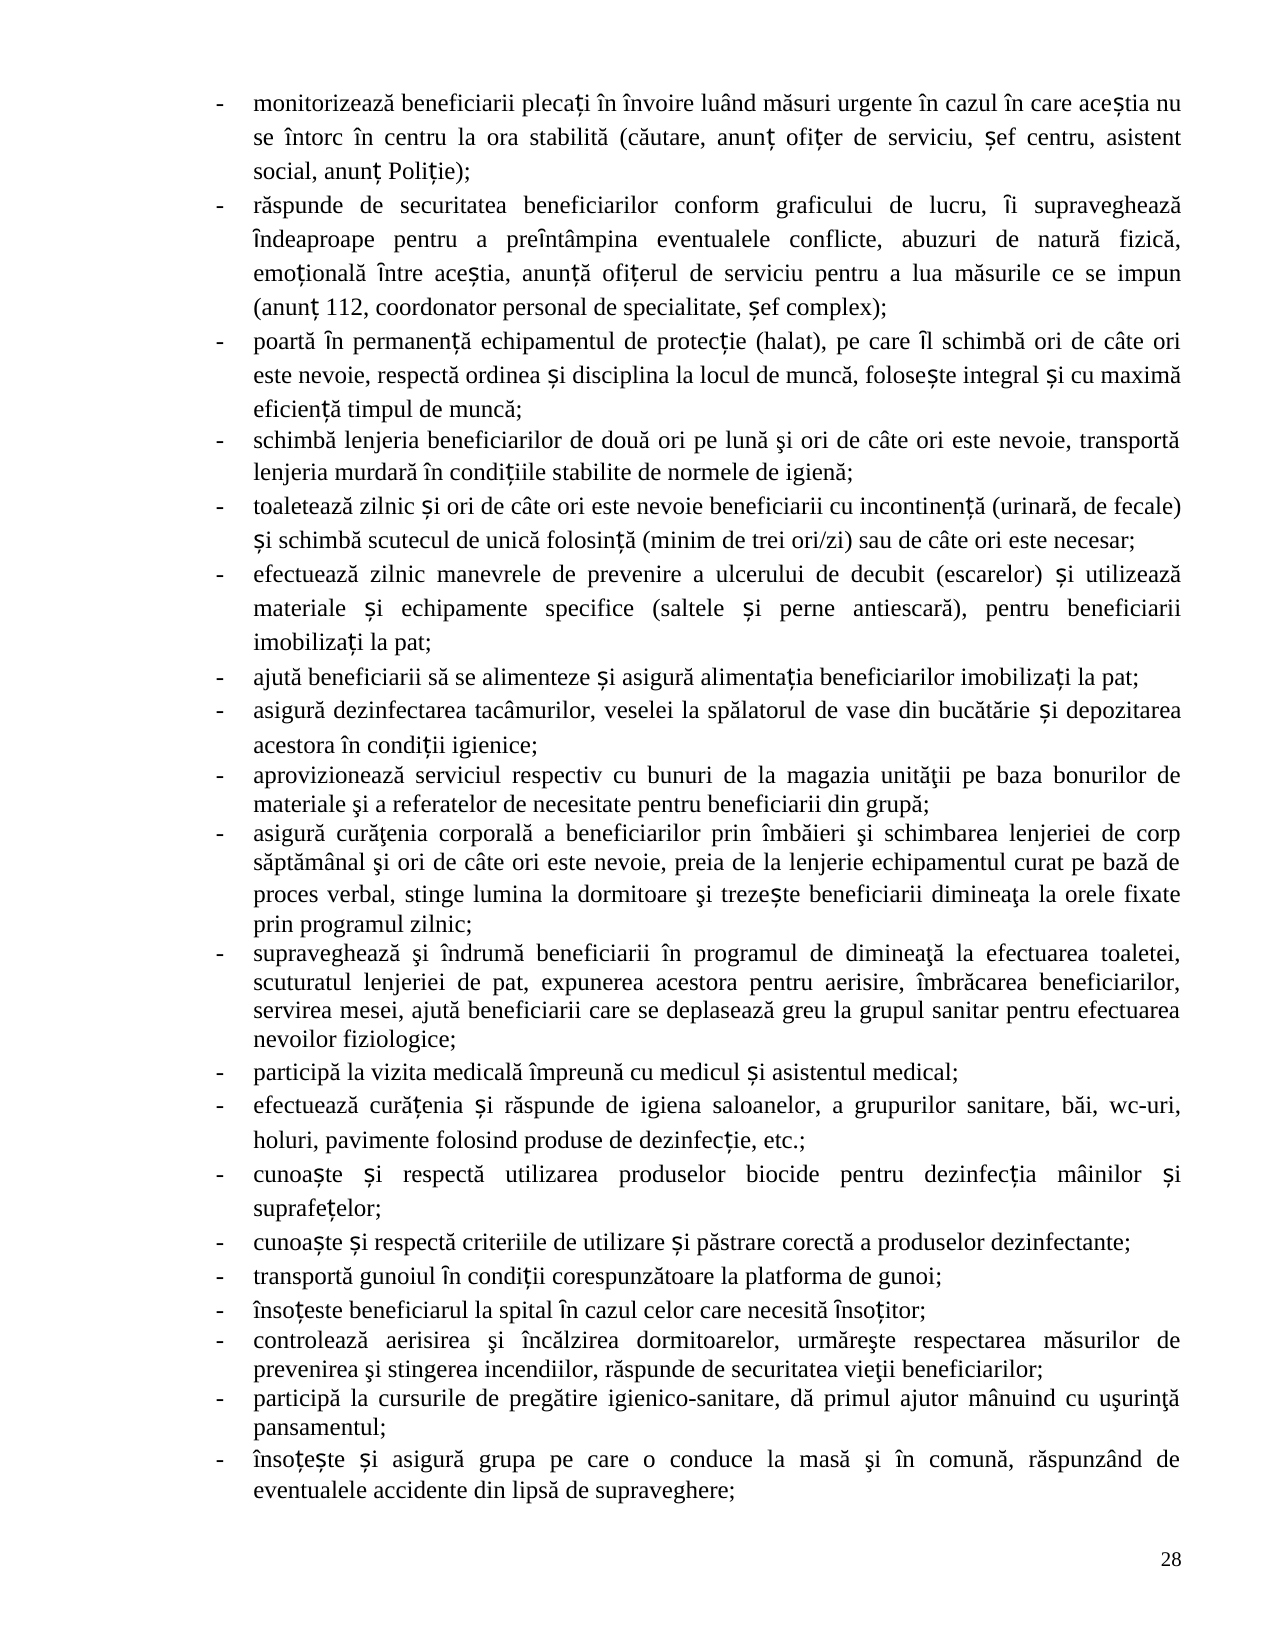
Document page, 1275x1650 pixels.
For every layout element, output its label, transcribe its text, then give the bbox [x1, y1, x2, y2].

list participă la vizita medicală împreună cu medicul și asistentul medical; [216, 1053, 1181, 1087]
list aprovizionează serviciul respectiv cu bunuri de la magazia unităţii pe baza bonurilor de materiale şi a referatelor de necesitate pentru beneficiarii din grupă; [216, 760, 1181, 818]
list cunoaște și respectă criteriile de utilizare și păstrare corectă a produselor dezinfectante; [216, 1223, 1181, 1257]
list asigură curăţenia corporală a beneficiarilor prin îmbăieri şi schimbarea lenjeriei de corp săptămânal şi ori de câte ori este nevoie, preia de la lenjerie echipamentul curat pe bază de proces verbal, stinge lumina la dormitoare şi trezește beneficiarii dimineaţa la orele fixate prin programul zilnic; [216, 818, 1181, 938]
list schimbă lenjeria beneficiarilor de două ori pe lună şi ori de câte ori este nevoie, transportă lenjeria murdară în condițiile stabilite de normele de igienă; [216, 425, 1181, 488]
list toaletează zilnic și ori de câte ori este nevoie beneficiarii cu incontinență (urinară, de fecale) și schimbă scutecul de unică folosință (minim de trei ori/zi) sau de câte ori este necesar; [216, 488, 1181, 556]
list asigură dezinfectarea tacâmurilor, veselei la spălatorul de vase din bucătărie și depozitarea acestora în condiții igienice; [216, 692, 1181, 760]
list participă la cursurile de pregătire igienico-sanitare, dă primul ajutor mânuind cu uşurinţă pansamentul; [216, 1383, 1181, 1441]
list însoțeste beneficiarul la spital ȋn cazul celor care necesită ȋnsoțitor; [216, 1292, 1181, 1326]
list controlează aerisirea şi încălzirea dormitoarelor, urmăreşte respectarea măsurilor de prevenirea şi stingerea incendiilor, răspunde de securitatea vieţii beneficiarilor; [216, 1326, 1181, 1383]
list supraveghează şi îndrumă beneficiarii în programul de dimineaţă la efectuarea toaletei, scuturatul lenjeriei de pat, expunerea acestora pentru aerisire, îmbrăcarea beneficiarilor, servirea mesei, ajută beneficiarii care se deplasează greu la grupul sanitar pentru efectuarea nevoilor fiziologice; [216, 938, 1181, 1053]
list transportă gunoiul ȋn condiții corespunzătoare la platforma de gunoi; [216, 1257, 1181, 1292]
list efectuează zilnic manevrele de prevenire a ulcerului de decubit (escarelor) și utilizează materiale și echipamente specifice (saltele și perne antiescară), pentru beneficiarii imobilizați la pat; [216, 556, 1181, 658]
list ajută beneficiarii să se alimenteze și asigură alimentația beneficiarilor imobilizați la pat; [216, 658, 1181, 692]
list poartă ȋn permanență echipamentul de protecție (halat), pe care ȋl schimbă ori de câte ori este nevoie, respectă ordinea și disciplina la locul de muncă, folosește integral și cu maximă eficiență timpul de muncă; [216, 323, 1181, 425]
list monitorizează beneficiarii plecați în învoire luând măsuri urgente în cazul în care aceștia nu se întorc în centru la ora stabilită (căutare, anunț ofițer de serviciu, șef centru, asistent social, anunț Poliție); [216, 84, 1181, 187]
list răspunde de securitatea beneficiarilor conform graficului de lucru, ȋi supraveghează ȋndeaproape pentru a preȋntâmpina eventualele conflicte, abuzuri de natură fizică, emoțională ȋntre aceștia, anunță ofițerul de serviciu pentru a lua măsurile ce se impun (anunț 112, coordonator personal de specialitate, șef complex); [216, 187, 1181, 323]
list cunoaște și respectă utilizarea produselor biocide pentru dezinfecția mâinilor și suprafețelor; [216, 1155, 1181, 1223]
list însoțește și asigură grupa pe care o conduce la masă şi în comună, răspunzând de eventualele accidente din lipsă de supraveghere; [216, 1441, 1181, 1503]
list efectuează curățenia și răspunde de igiena saloanelor, a grupurilor sanitare, băi, wc-uri, holuri, pavimente folosind produse de dezinfecție, etc.; [216, 1087, 1181, 1155]
